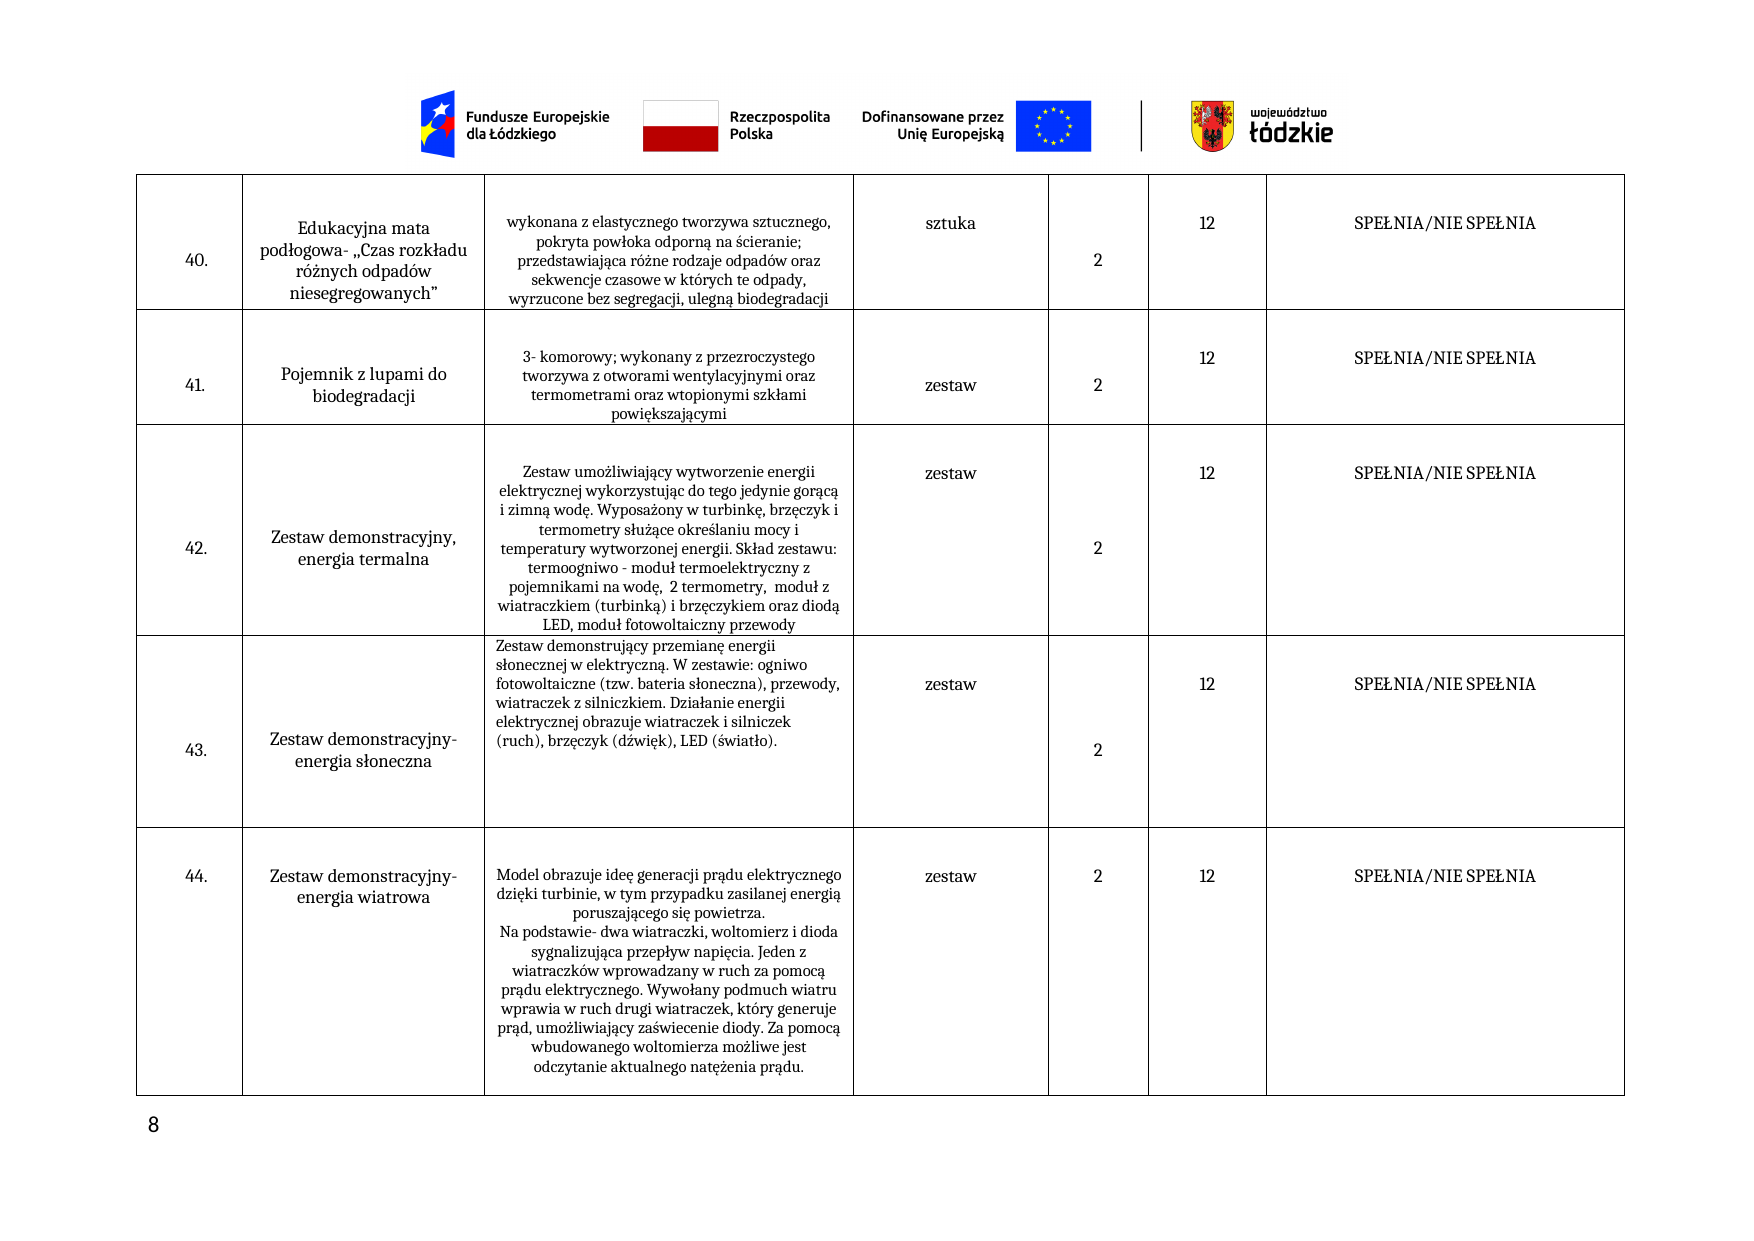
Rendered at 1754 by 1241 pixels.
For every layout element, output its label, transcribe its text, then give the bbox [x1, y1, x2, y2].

table_cell sztuka [854, 175, 1048, 309]
table_cell SPEŁNIA/NIE SPEŁNIA [1267, 828, 1624, 1095]
table_cell zestaw [854, 425, 1048, 635]
table_cell Zestaw demonstracyjny- energia wiatrowa [243, 828, 484, 1095]
table_cell [137, 425, 242, 635]
table_cell 2 [1049, 175, 1148, 309]
table_cell 12 [1149, 425, 1266, 635]
table_cell SPEŁNIA/NIE SPEŁNIA [1267, 636, 1624, 827]
table_cell [137, 175, 242, 309]
table_cell 2 [1049, 425, 1148, 635]
picture [404, 73, 1350, 174]
table_cell Zestaw umożliwiający wytworzenie energii elektrycznej wykorzystując do tego jedynie gorącą i zimną wodę. Wyposażony w turbinkę, brzęczyk i termometry służące określaniu mocy i temperatury wytworzonej energii. Skład zestawu: termoogniwo - moduł termoelektryczny z pojemnikami na wodę, 2 termometry, moduł z wiatraczkiem (turbinką) i brzęczykiem oraz diodą LED, moduł fotowoltaiczny przewody [485, 425, 853, 635]
table_cell 12 [1149, 828, 1266, 1095]
table_cell 2 [1049, 310, 1148, 424]
table_cell Zestaw demonstracyjny- energia słoneczna [243, 636, 484, 827]
table_cell 12 [1149, 636, 1266, 827]
table_cell 12 [1149, 175, 1266, 309]
table_cell [137, 310, 242, 424]
table_cell zestaw [854, 310, 1048, 424]
table_cell Zestaw demonstracyjny, energia termalna [243, 425, 484, 635]
table_cell 2 [1049, 828, 1148, 1095]
table_cell SPEŁNIA/NIE SPEŁNIA [1267, 425, 1624, 635]
table_cell Edukacyjna mata podłogowa- ,,Czas rozkładu różnych odpadów niesegregowanych” [243, 175, 484, 309]
table_cell 3- komorowy; wykonany z przezroczystego tworzywa z otworami wentylacyjnymi oraz termometrami oraz wtopionymi szkłami powiększającymi [485, 310, 853, 424]
table_cell Zestaw demonstrujący przemianę energii słonecznej w elektryczną. W zestawie: ogniwo fotowoltaiczne (tzw. bateria słoneczna), przewody, wiatraczek z silniczkiem. Działanie energii elektrycznej obrazuje wiatraczek i silniczek (ruch), brzęczyk (dźwięk), LED (światło). [485, 636, 853, 827]
table_cell zestaw [854, 636, 1048, 827]
table_cell Pojemnik z lupami do biodegradacji [243, 310, 484, 424]
table_cell SPEŁNIA/NIE SPEŁNIA [1267, 175, 1624, 309]
table_cell 2 [1049, 636, 1148, 827]
table_cell 12 [1149, 310, 1266, 424]
table_cell wykonana z elastycznego tworzywa sztucznego, pokryta powłoka odporną na ścieranie; przedstawiająca różne rodzaje odpadów oraz sekwencje czasowe w których te odpady, wyrzucone bez segregacji, ulegną biodegradacji [485, 175, 853, 309]
table_cell [137, 636, 242, 827]
table_cell zestaw [854, 828, 1048, 1095]
table_cell SPEŁNIA/NIE SPEŁNIA [1267, 310, 1624, 424]
table_cell [137, 828, 242, 1095]
